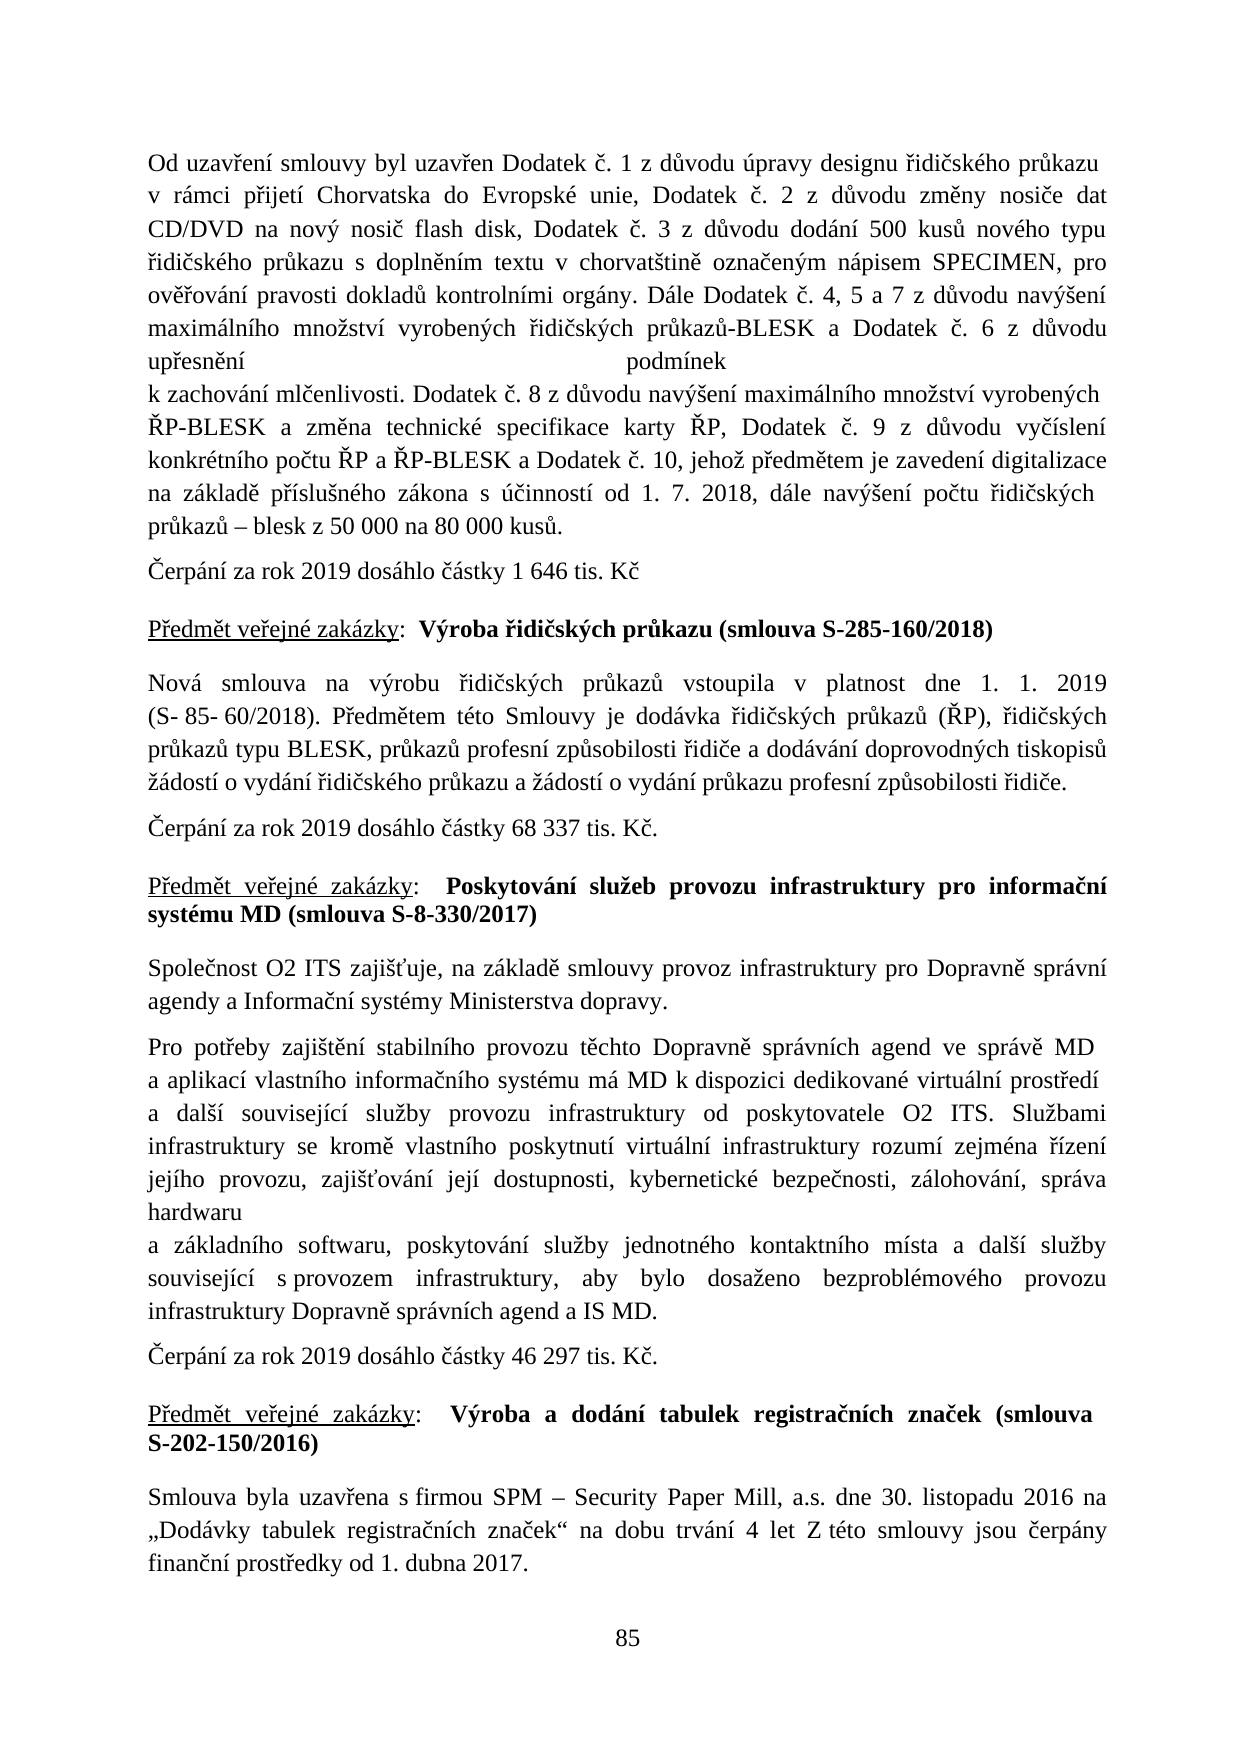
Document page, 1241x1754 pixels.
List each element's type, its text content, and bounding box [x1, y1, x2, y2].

text Čerpání za rok 2019 dosáhlo částky 68 337 tis. Kč. [148, 813, 1107, 841]
text Předmět veřejné zakázky: Výroba a dodání tabulek registračních značek (smlouva S-202-150/2016) [148, 1399, 1107, 1457]
text Pro potřeby zajištění stabilního provozu těchto Dopravně správních agend ve správě MD a aplikací vlastního informačního systému má MD k dispozici dedikované virtuální prostředí a další související služby provozu infrastruktury od poskytovatele O2 ITS. Službami infrastruktury se kromě vlastního poskytnutí virtuální infrastruktury rozumí zejména řízení jejího provozu, zajišťování její dostupnosti, kybernetické bezpečnosti, zálohování, správa hardwaru a základního softwaru, poskytování služby jednotného kontaktního místa a další služby související s provozem infrastruktury, aby bylo dosaženo bezproblémového provozu infrastruktury Dopravně správních agend a IS MD. [148, 1032, 1107, 1325]
text Nová smlouva na výrobu řidičských průkazů vstoupila v platnost dne 1. 1. 2019 (S- 85- 60/2018). Předmětem této Smlouvy je dodávka řidičských průkazů (ŘP), řidičských průkazů typu BLESK, průkazů profesní způsobilosti řidiče a dodávání doprovodných tiskopisů žádostí o vydání řidičského průkazu a žádostí o vydání průkazu profesní způsobilosti řidiče. [148, 668, 1107, 796]
text Čerpání za rok 2019 dosáhlo částky 46 297 tis. Kč. [148, 1341, 1107, 1370]
text Předmět veřejné zakázky: Výroba řidičských průkazu (smlouva S-285-160/2018) [148, 614, 1107, 643]
text Od uzavření smlouvy byl uzavřen Dodatek č. 1 z důvodu úpravy designu řidičského průkazu v rámci přijetí Chorvatska do Evropské unie, Dodatek č. 2 z důvodu změny nosiče dat CD/DVD na nový nosič flash disk, Dodatek č. 3 z důvodu dodání 500 kusů nového typu řidičského průkazu s doplněním textu v chorvatštině označeným nápisem SPECIMEN, pro ověřování pravosti dokladů kontrolními orgány. Dále Dodatek č. 4, 5 a 7 z důvodu navýšení maximálního množství vyrobených řidičských průkazů-BLESK a Dodatek č. 6 z důvodu upřesnění podmínek k zachování mlčenlivosti. Dodatek č. 8 z důvodu navýšení maximálního množství vyrobených ŘP-BLESK a změna technické specifikace karty ŘP, Dodatek č. 9 z důvodu vyčíslení konkrétního počtu ŘP a ŘP-BLESK a Dodatek č. 10, jehož předmětem je zavedení digitalizace na základě příslušného zákona s účinností od 1. 7. 2018, dále navýšení počtu řidičských průkazů – blesk z 50 000 na 80 000 kusů. [148, 148, 1107, 539]
text Předmět veřejné zakázky: Poskytování služeb provozu infrastruktury pro informační systému MD (smlouva S-8-330/2017) [148, 871, 1107, 928]
text Čerpání za rok 2019 dosáhlo částky 1 646 tis. Kč [148, 556, 1107, 585]
text Smlouva byla uzavřena s firmou SPM – Security Paper Mill, a.s. dne 30. listopadu 2016 na „Dodávky tabulek registračních značek“ na dobu trvání 4 let Z této smlouvy jsou čerpány finanční prostředky od 1. dubna 2017. [148, 1482, 1107, 1577]
text Společnost O2 ITS zajišťuje, na základě smlouvy provoz infrastruktury pro Dopravně správní agendy a Informační systémy Ministerstva dopravy. [148, 953, 1107, 1015]
